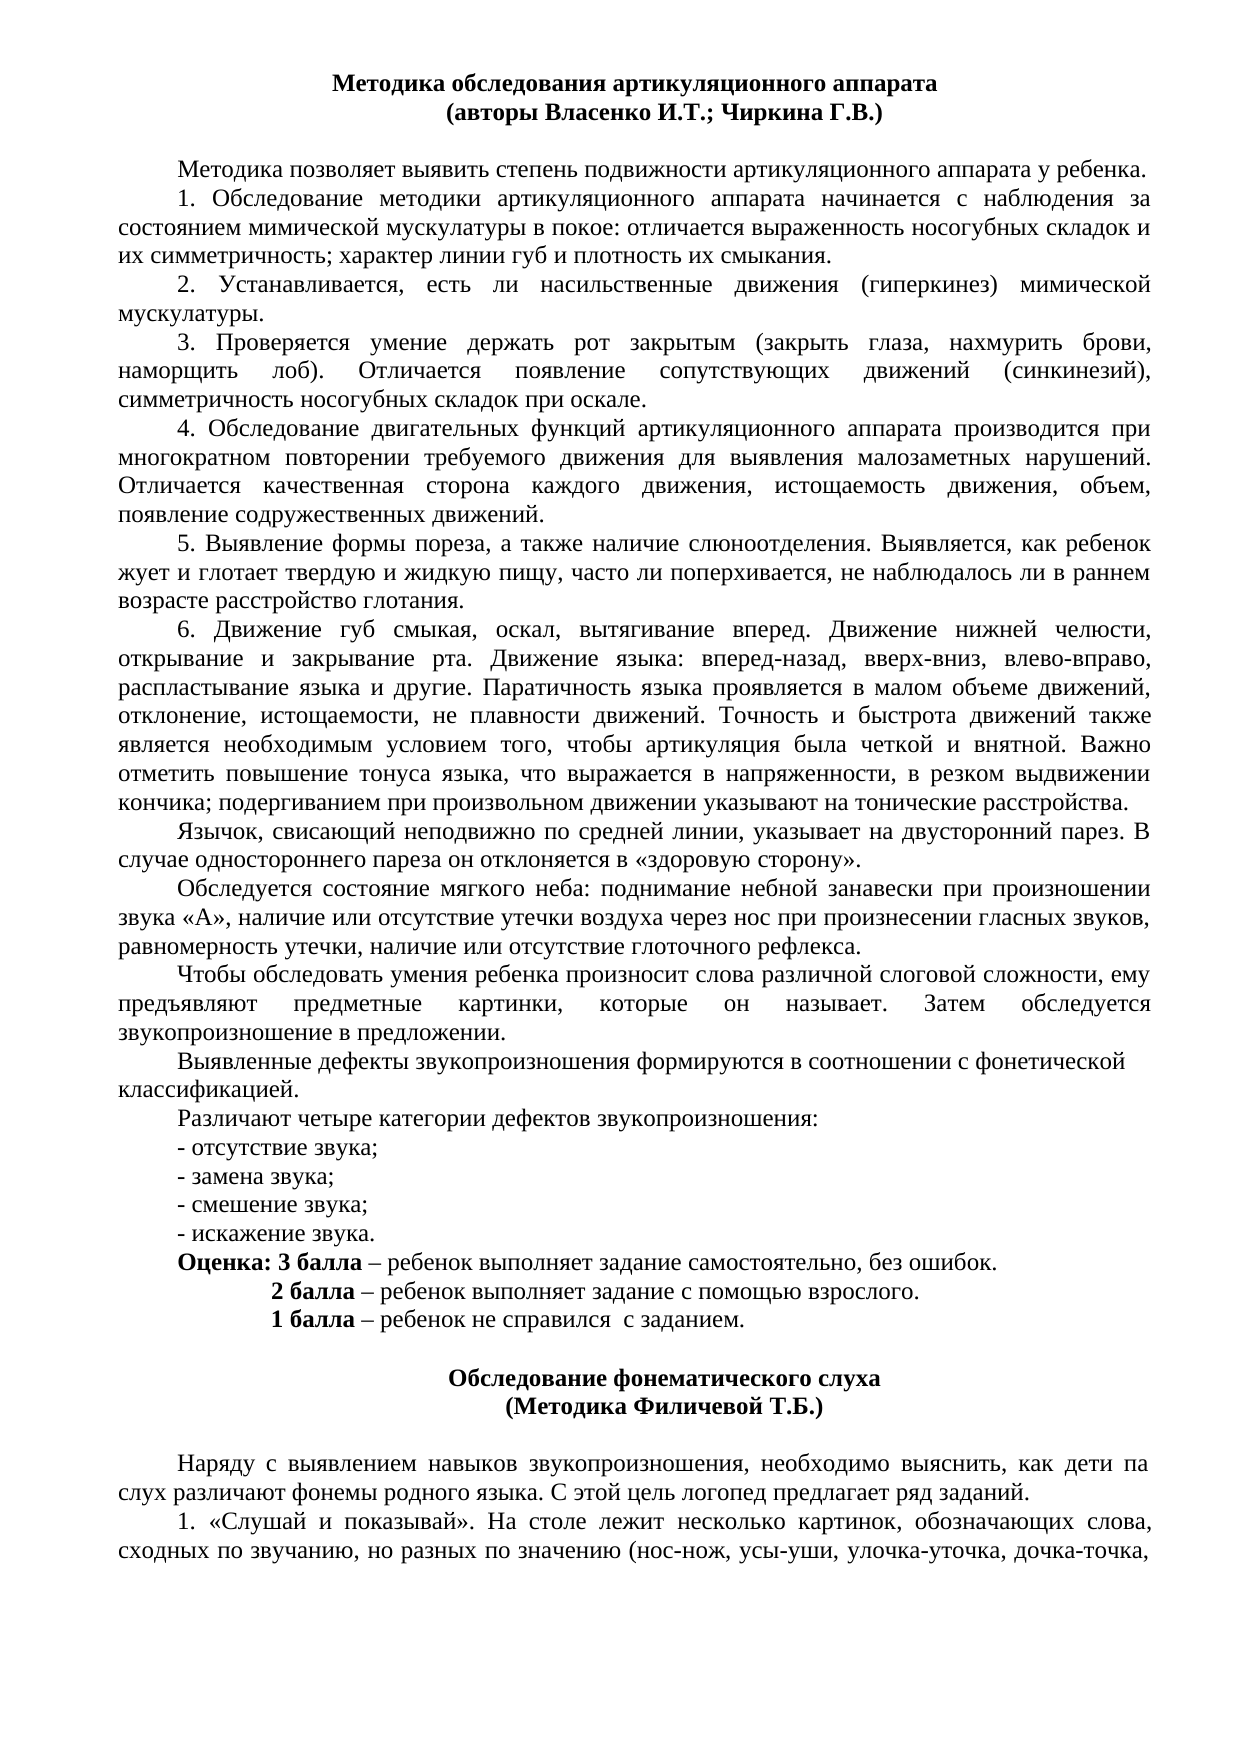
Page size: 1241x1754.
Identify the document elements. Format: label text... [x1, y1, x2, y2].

list Движение губ смыкая, оскал, вытягивание вперед. Движение нижней челюсти, открывание и закрывание рта. Движение языка: вперед-назад, вверх-вниз, влево-вправо, распластывание языка и другие. Паратичность языка проявляется в малом объеме движений, отклонение, истощаемости, не плавности движений. Точность и быстрота движений также является необходимым условием того, чтобы артикуляция была четкой и внятной. Важно отметить повышение тонуса языка, что выражается в напряженности, в резком выдвижении кончика; подергиванием при произвольном движении указывают на тонические расстройства. [118, 614, 1152, 816]
text Различают четыре категории дефектов звукопроизношения: [177, 1103, 1217, 1132]
list балла – ребенок не справился с заданием. [271, 1304, 1217, 1333]
subtitle Обследование фонематического слуха (Методика Филичевой Т.Б.) [448, 1363, 882, 1420]
text Оценка: 3 балла – ребенок выполняет задание самостоятельно, без ошибок. [177, 1247, 1217, 1276]
list «Слушай и показывай». На столе лежит несколько картинок, обозначающих слова, сходных по звучанию, но разных по значению (нос-нож, усы-уши, улочка-уточка, дочка-точка, [118, 1506, 1152, 1563]
list Выявление формы пореза, а также наличие слюноотделения. Выявляется, как ребенок жует и глотает твердую и жидкую пищу, часто ли поперхивается, не наблюдалось ли в раннем возрасте расстройство глотания. [118, 528, 1152, 614]
list смешение звука; [177, 1189, 1217, 1218]
list отсутствие звука; [177, 1132, 1217, 1161]
subtitle Методика обследования артикуляционного аппарата (авторы Власенко И.Т.; Чиркина Г.В.) [332, 68, 939, 126]
list замена звука; [177, 1161, 1217, 1189]
text Наряду с выявлением навыков звукопроизношения, необходимо выяснить, как дети па слух различают фонемы родного языка. С этой цель логопед предлагает ряд заданий. [118, 1448, 1153, 1506]
text Обследуется состояние мягкого неба: поднимание небной занавески при произношении звука «А», наличие или отсутствие утечки воздуха через нос при произнесении гласных звуков, равномерность утечки, наличие или отсутствие глоточного рефлекса. [118, 873, 1151, 959]
text Язычок, свисающий неподвижно по средней линии, указывает на двусторонний парез. В случае одностороннего пареза он отклоняется в «здоровую сторону». [118, 816, 1151, 873]
list Обследование двигательных функций артикуляционного аппарата производится при многократном повторении требуемого движения для выявления малозаметных нарушений. Отличается качественная сторона каждого движения, истощаемость движения, объем, появление содружественных движений. [118, 413, 1151, 528]
list Проверяется умение держать рот закрытым (закрыть глаза, нахмурить брови, наморщить лоб). Отличается появление сопутствующих движений (синкинезий), симметричность носогубных складок при оскале. [118, 327, 1152, 413]
text 2 балла – ребенок выполняет задание с помощью взрослого. [271, 1276, 1217, 1304]
list Обследование методики артикуляционного аппарата начинается с наблюдения за состоянием мимической мускулатуры в покое: отличается выраженность носогубных складок и их симметричность; характер линии губ и плотность их смыкания. [118, 183, 1151, 269]
list искажение звука. [177, 1218, 1217, 1247]
text Выявленные дефекты звукопроизношения формируются в соотношении с фонетической классификацией. [118, 1046, 1127, 1103]
list Устанавливается, есть ли насильственные движения (гиперкинез) мимической мускулатуры. [118, 269, 1151, 327]
text Методика позволяет выявить степень подвижности артикуляционного аппарата у ребенка. [177, 154, 1217, 183]
text Чтобы обследовать умения ребенка произносит слова различной слоговой сложности, ему предъявляют предметные картинки, которые он называет. Затем обследуется звукопроизношение в предложении. [118, 959, 1151, 1046]
